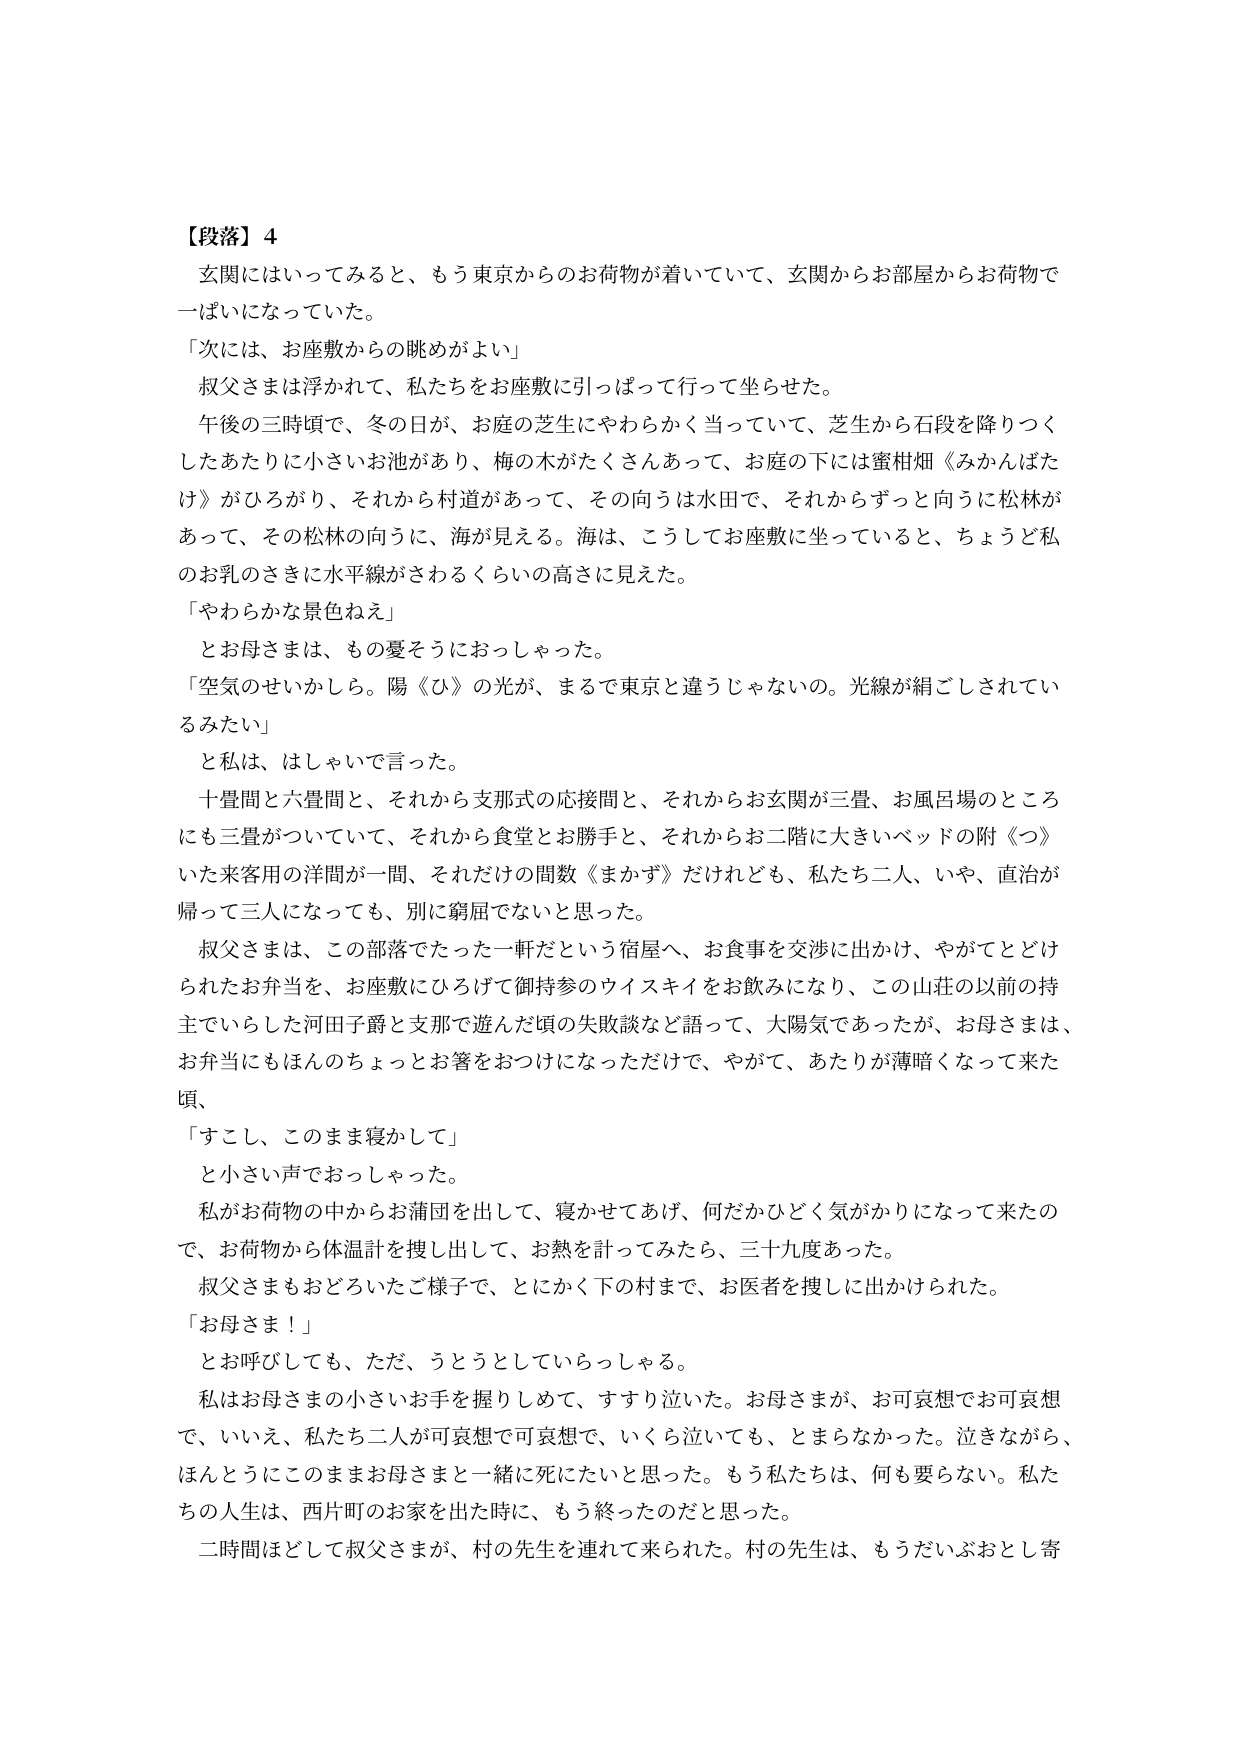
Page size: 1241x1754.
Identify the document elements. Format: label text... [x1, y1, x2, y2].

text とお母さまは、もの憂そうにおっしゃった。 [177, 629, 1063, 667]
text 「次には、お座敷からの眺めがよい」 [177, 329, 1063, 367]
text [177, 1529, 1063, 1567]
text と小さい声でおっしゃった。 [177, 1154, 1063, 1192]
text 「すこし、このまま寝かして」 [177, 1117, 1063, 1154]
text 私がお荷物の中からお蒲団を出して、寝かせてあげ、何だかひどく気がかりになって来たので、お荷物から体温計を捜し出して、お熱を計ってみたら、三十九度あった。 [177, 1192, 1063, 1267]
text 午後の三時頃で、冬の日が、お庭の芝生にやわらかく当っていて、芝生から石段を降りつくしたあたりに小さいお池があり、梅の木がたくさんあって、お庭の下には蜜柑畑《みかんばたけ》がひろがり、それから村道があって、その向うは水田で、それからずっと向うに松林があって、その松林の向うに、海が見える。海は、こうしてお座敷に坐っていると、ちょうど私のお乳のさきに水平線がさわるくらいの高さに見えた。 [177, 404, 1063, 592]
text 「お母さま！」 [177, 1304, 1063, 1342]
text 叔父さまは浮かれて、私たちをお座敷に引っぱって行って坐らせた。 [177, 367, 1063, 404]
text 叔父さまは、この部落でたった一軒だという宿屋へ、お食事を交渉に出かけ、やがてとどけられたお弁当を、お座敷にひろげて御持参のウイスキイをお飲みになり、この山荘の以前の持主でいらした河田子爵と支那で遊んだ頃の失敗談など語って、大陽気であったが、お母さまは、お弁当にもほんのちょっとお箸をおつけになっただけで、やがて、あたりが薄暗くなって来た頃、 [177, 929, 1063, 1117]
text 玄関にはいってみると、もう東京からのお荷物が着いていて、玄関からお部屋からお荷物で一ぱいになっていた。 [177, 254, 1063, 329]
text とお呼びしても、ただ、うとうとしていらっしゃる。 [177, 1342, 1063, 1379]
text 【段落】４ [177, 217, 1063, 254]
text 「空気のせいかしら。陽《ひ》の光が、まるで東京と違うじゃないの。光線が絹ごしされているみたい」 [177, 667, 1063, 742]
text 叔父さまもおどろいたご様子で、とにかく下の村まで、お医者を捜しに出かけられた。 [177, 1267, 1063, 1304]
text と私は、はしゃいで言った。 [177, 742, 1063, 779]
text 「やわらかな景色ねえ」 [177, 592, 1063, 629]
text 十畳間と六畳間と、それから支那式の応接間と、それからお玄関が三畳、お風呂場のところにも三畳がついていて、それから食堂とお勝手と、それからお二階に大きいベッドの附《つ》いた来客用の洋間が一間、それだけの間数《まかず》だけれども、私たち二人、いや、直治が帰って三人になっても、別に窮屈でないと思った。 [177, 779, 1063, 929]
text 私はお母さまの小さいお手を握りしめて、すすり泣いた。お母さまが、お可哀想でお可哀想で、いいえ、私たち二人が可哀想で可哀想で、いくら泣いても、とまらなかった。泣きながら、ほんとうにこのままお母さまと一緒に死にたいと思った。もう私たちは、何も要らない。私たちの人生は、西片町のお家を出た時に、もう終ったのだと思った。 [177, 1379, 1063, 1529]
